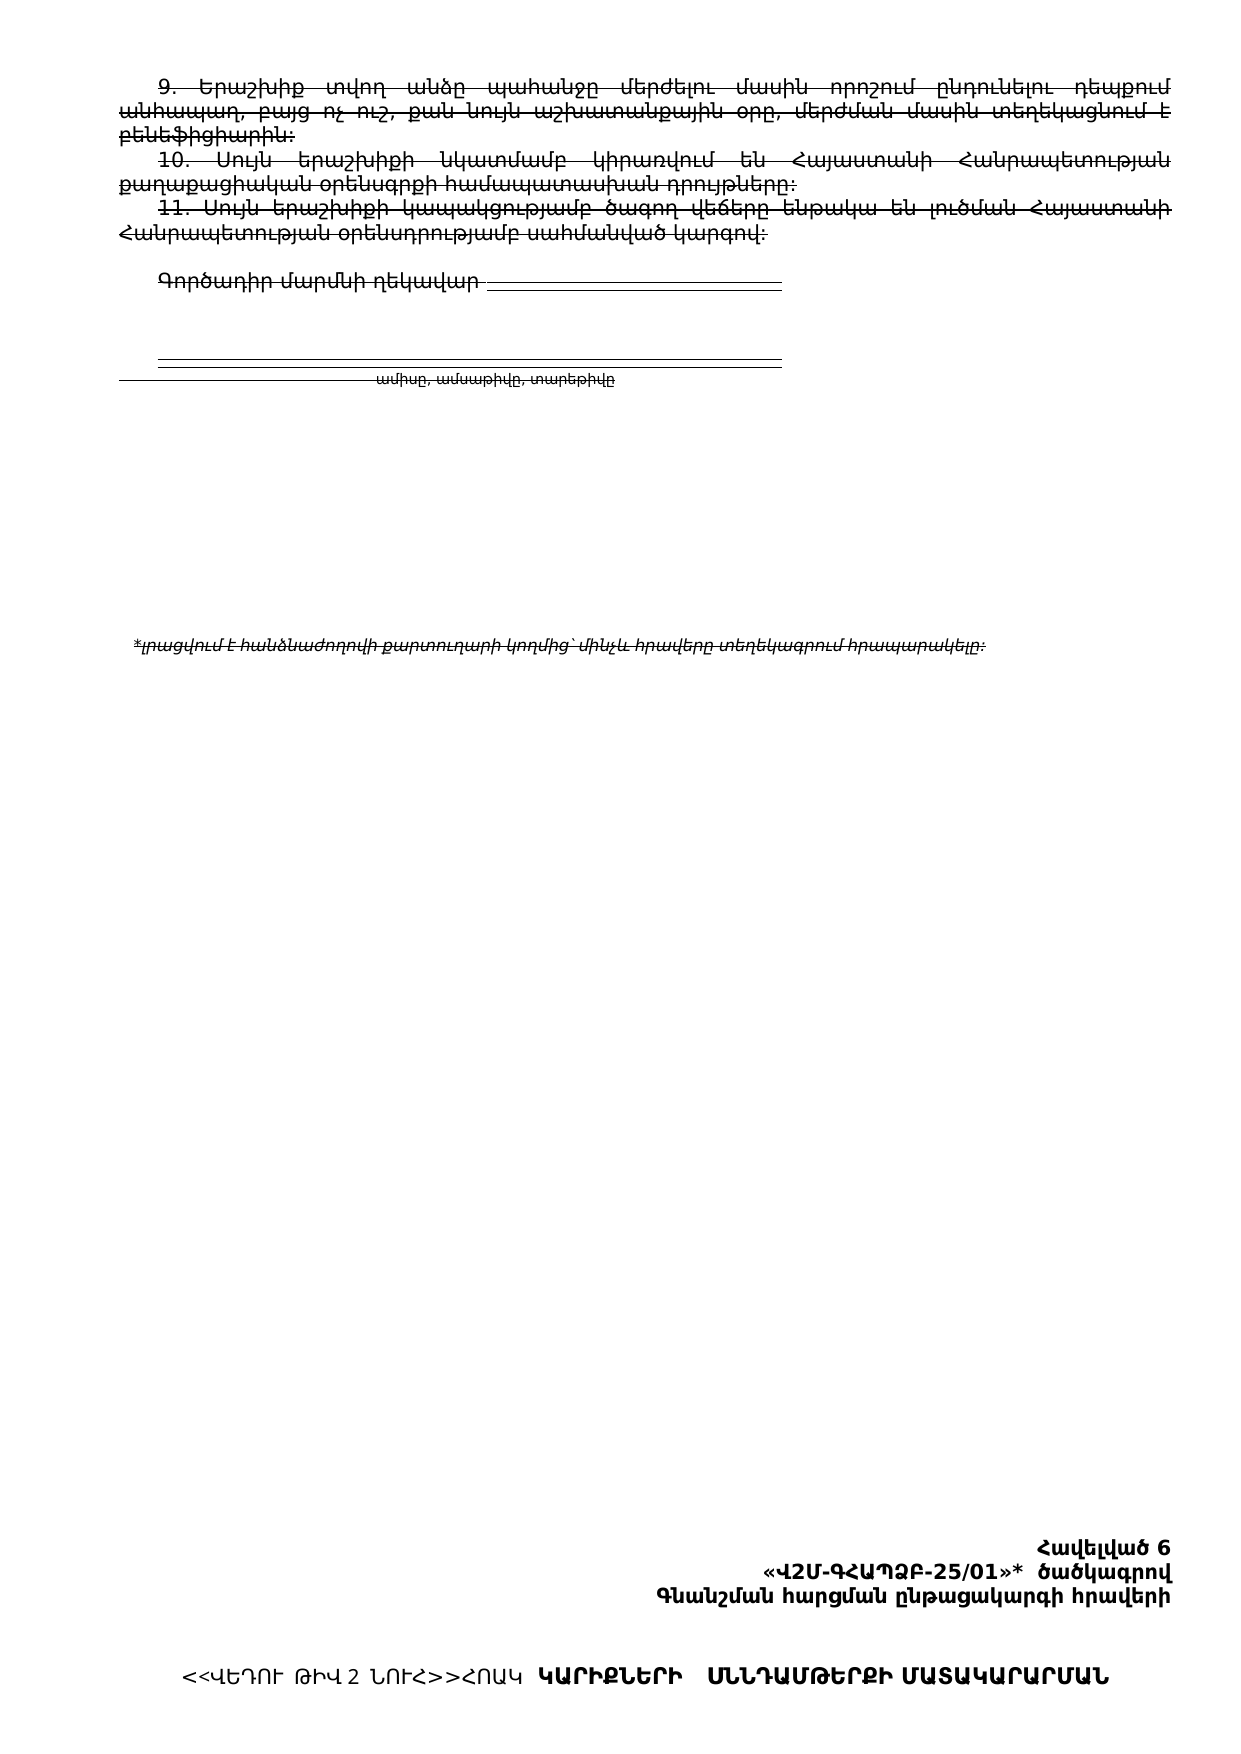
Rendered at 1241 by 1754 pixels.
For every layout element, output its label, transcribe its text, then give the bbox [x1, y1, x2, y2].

text 10. Սույն երաշխիքի նկատմամբ կիրառվում են Հայաստանի Հանրապետության քաղաքացիական օրենսգրքի համապատասխան դրույթները: [118, 148, 1171, 196]
text <<ՎԵԴՈՒ ԹԻՎ 2 ՆՈՒՀ>>ՀՈԱԿ ԿԱՐԻՔՆԵՐԻ ՍՆՆԴԱՄԹԵՐՔԻ ՄԱՏԱԿԱՐԱՐՄԱՆ [118, 1662, 1171, 1690]
text Գործադիր մարմնի ղեկավար [118, 269, 1171, 293]
text 9. Երաշխիք տվող անձը պահանջը մերժելու մասին որոշում ընդունելու դեպքում անհապաղ, բայց ոչ ուշ, քան նույն աշխատանքային օրը, մերժման մասին տեղեկացնում է բենեֆիցիարին: [118, 113, 1171, 148]
text 11. Սույն երաշխիքի կապակցությամբ ծագող վեճերը ենթակա են լուծման Հայաստանի Հանրապետության օրենսդրությամբ սահմանված կարգով: [118, 196, 1171, 245]
text 9. Երաշխիք տվող անձը պահանջը մերժելու մասին որոշում ընդունելու դեպքում անհապաղ, բայց ոչ ուշ, քան նույն աշխատանքային օրը, մերժման մասին տեղեկացնում է բենեֆիցիարին: [118, 75, 1171, 112]
text Գնանշման հարցման ընթացակարգի հրավերի [118, 1584, 1171, 1608]
text ամիսը, ամսաթիվը, տարեթիվը [118, 371, 1171, 400]
text «Վ2Մ-ԳՀԱՊՁԲ-25/01»* ծածկագրով [118, 1560, 1171, 1584]
text *լրացվում է հանձնաժողովի քարտուղարի կողմից` մինչև հրավերը տեղեկագրում հրապարակելը: [118, 633, 1171, 656]
text Հավելված 6 [118, 1536, 1171, 1560]
